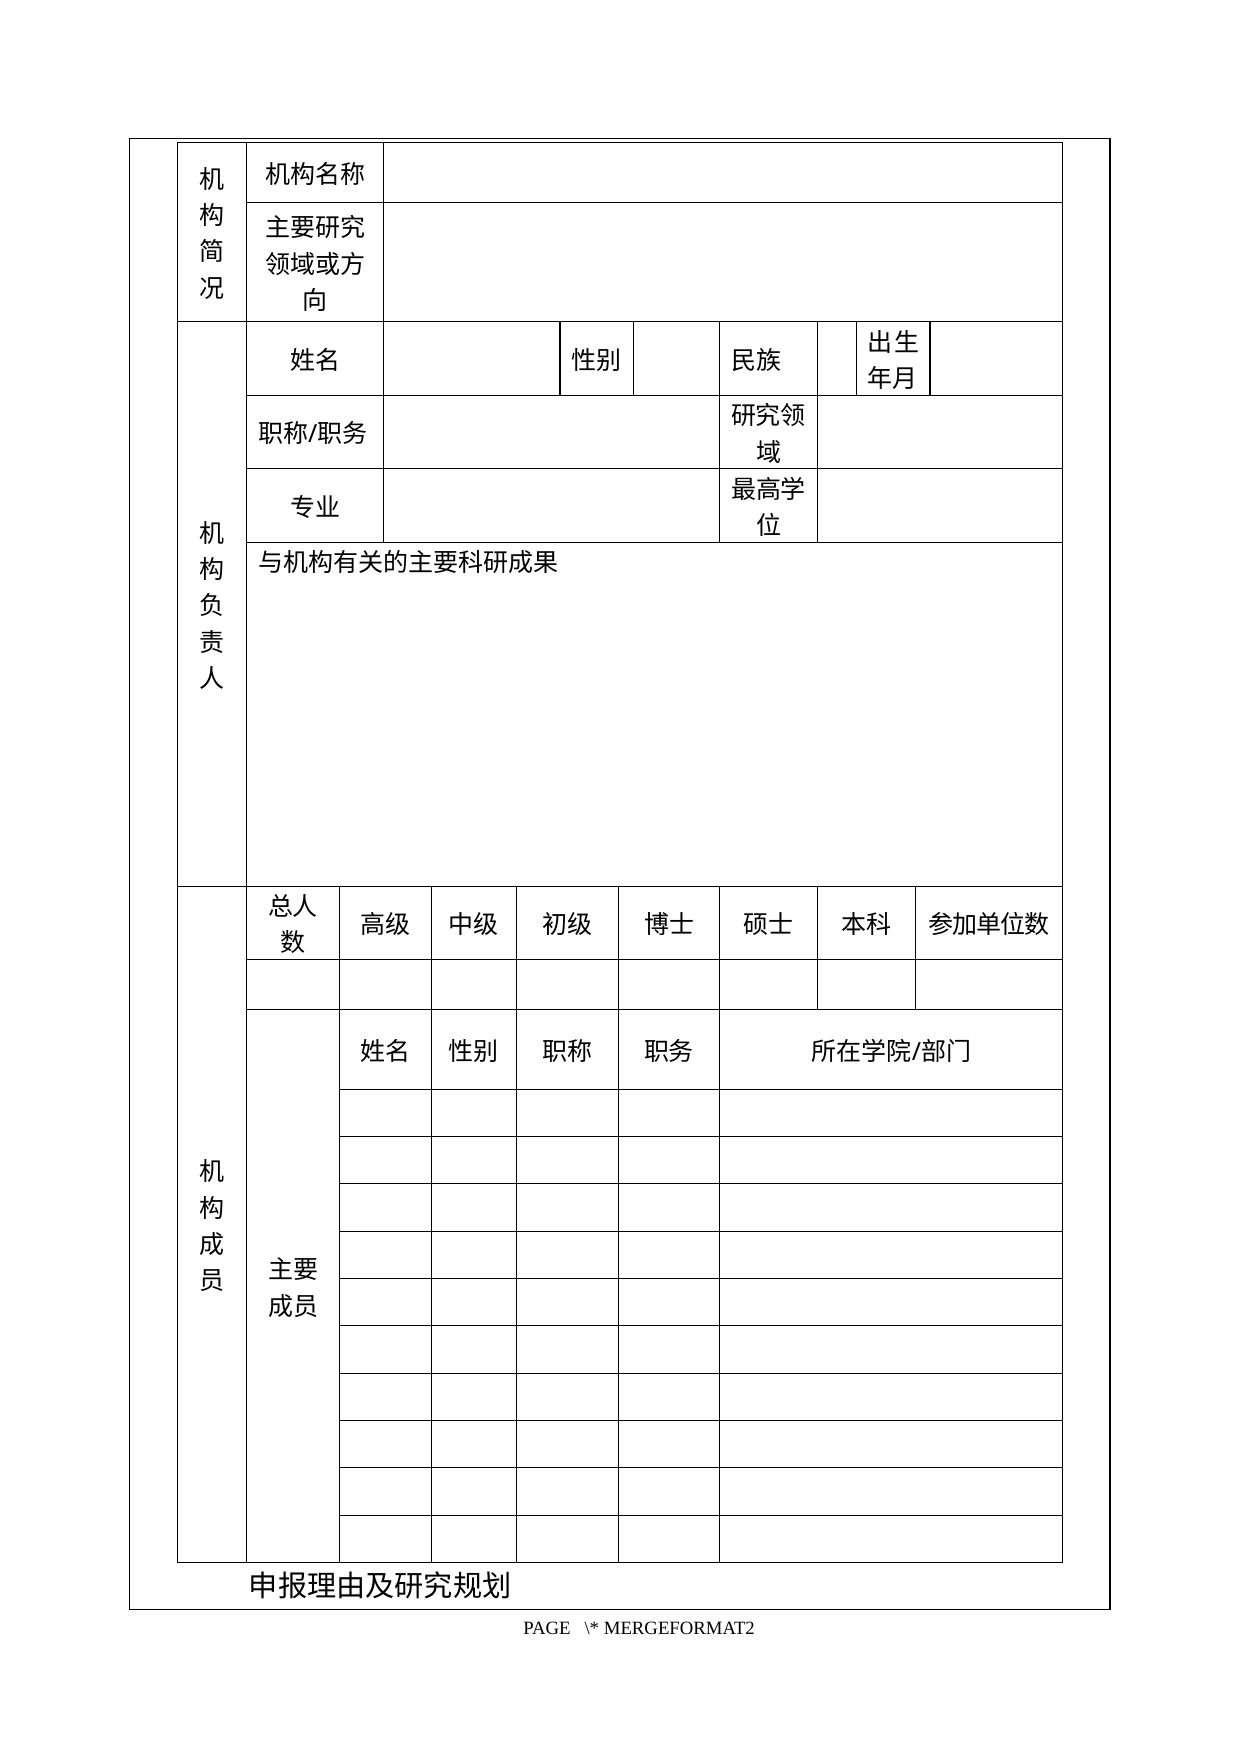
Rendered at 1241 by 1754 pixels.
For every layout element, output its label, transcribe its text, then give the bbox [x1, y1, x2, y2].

table_cell [720, 1232, 1062, 1278]
table_cell 出生年月 [857, 322, 929, 395]
table_cell [340, 960, 431, 1009]
table_cell 最高学位 [720, 469, 817, 542]
table_cell [720, 1090, 1062, 1136]
table_cell 参加单位数 [916, 887, 1062, 959]
table_cell [619, 1374, 719, 1420]
table_cell [818, 960, 915, 1009]
table_cell [619, 1232, 719, 1278]
table_cell [619, 1326, 719, 1373]
table_cell [619, 960, 719, 1009]
table_cell [340, 1421, 431, 1467]
table_cell [619, 1468, 719, 1514]
table_cell [517, 960, 618, 1009]
table_header 机构简况 [178, 143, 246, 321]
table_header 机构名称 [247, 143, 383, 202]
table_header [384, 143, 1062, 202]
table_cell [247, 960, 339, 1009]
table_cell [340, 1516, 431, 1562]
table_cell [517, 1137, 618, 1183]
table_cell 硕士 [720, 887, 817, 959]
table_cell 性别 [432, 1010, 516, 1089]
table_cell 主要研究领域或方向 [247, 203, 383, 321]
table_cell 机构成员 [178, 887, 246, 1562]
table_cell 机构负责人 [178, 322, 246, 886]
table_cell [720, 1279, 1062, 1325]
table_cell 总人数 [247, 887, 339, 959]
table_cell 所在学院/部门 [720, 1010, 1062, 1089]
table_cell [619, 1516, 719, 1562]
table_cell 初级 [517, 887, 618, 959]
text 申报理由及研究规划 [175, 1563, 1065, 1605]
table_cell [432, 1374, 516, 1420]
table_cell [916, 960, 1062, 1009]
table_cell [720, 1516, 1062, 1562]
table_cell 职务 [619, 1010, 719, 1089]
table_cell [517, 1374, 618, 1420]
table_cell [340, 1374, 431, 1420]
table_cell 职称/职务 [247, 396, 383, 468]
table_cell [517, 1516, 618, 1562]
table_cell 博士 [619, 887, 719, 959]
table_cell [720, 1468, 1062, 1514]
table_cell 主要成员 [247, 1010, 339, 1562]
table_cell [384, 469, 719, 542]
table_cell [517, 1232, 618, 1278]
table_cell 本科 [818, 887, 915, 959]
table_cell [517, 1326, 618, 1373]
table_cell [517, 1468, 618, 1514]
table_cell [340, 1326, 431, 1373]
table_cell [432, 1421, 516, 1467]
table_cell 与机构有关的主要科研成果 [247, 543, 1062, 886]
table_cell [384, 322, 559, 395]
table_cell [720, 1421, 1062, 1467]
table_cell [340, 1137, 431, 1183]
table_cell [432, 1468, 516, 1514]
table_cell [619, 1184, 719, 1231]
table_cell [818, 469, 1062, 542]
table_cell 专业 [247, 469, 383, 542]
table_cell [517, 1279, 618, 1325]
table_cell [432, 1326, 516, 1373]
table_cell [384, 203, 1062, 321]
table_cell [619, 1279, 719, 1325]
table_cell [619, 1421, 719, 1467]
table_cell [720, 1374, 1062, 1420]
table_cell [432, 1137, 516, 1183]
table_cell 研究领域 [720, 396, 817, 468]
table_cell 姓名 [247, 322, 383, 395]
table_cell [720, 1137, 1062, 1183]
table_cell [818, 322, 856, 395]
table_cell [340, 1279, 431, 1325]
table_cell [517, 1090, 618, 1136]
table_cell [340, 1184, 431, 1231]
table_cell [517, 1421, 618, 1467]
table_cell [720, 1326, 1062, 1373]
table_cell [634, 322, 719, 395]
table_cell 民族 [720, 322, 817, 395]
table_cell [619, 1090, 719, 1136]
table_cell [432, 1184, 516, 1231]
table_cell [720, 960, 817, 1009]
table_cell [720, 1184, 1062, 1231]
table_cell [432, 1279, 516, 1325]
table_cell [931, 322, 1062, 395]
table_cell [432, 960, 516, 1009]
table_cell 姓名 [340, 1010, 431, 1089]
table_cell 高级 [340, 887, 431, 959]
table_cell [340, 1468, 431, 1514]
table_cell [340, 1090, 431, 1136]
table_cell [432, 1516, 516, 1562]
table_cell [432, 1232, 516, 1278]
table_cell [340, 1232, 431, 1278]
table_cell [818, 396, 1062, 468]
table_cell 性别 [561, 322, 633, 395]
table_cell [432, 1090, 516, 1136]
table_cell [619, 1137, 719, 1183]
table_cell 中级 [432, 887, 516, 959]
table_cell [517, 1184, 618, 1231]
table_cell 职称 [517, 1010, 618, 1089]
table_cell [384, 396, 719, 468]
